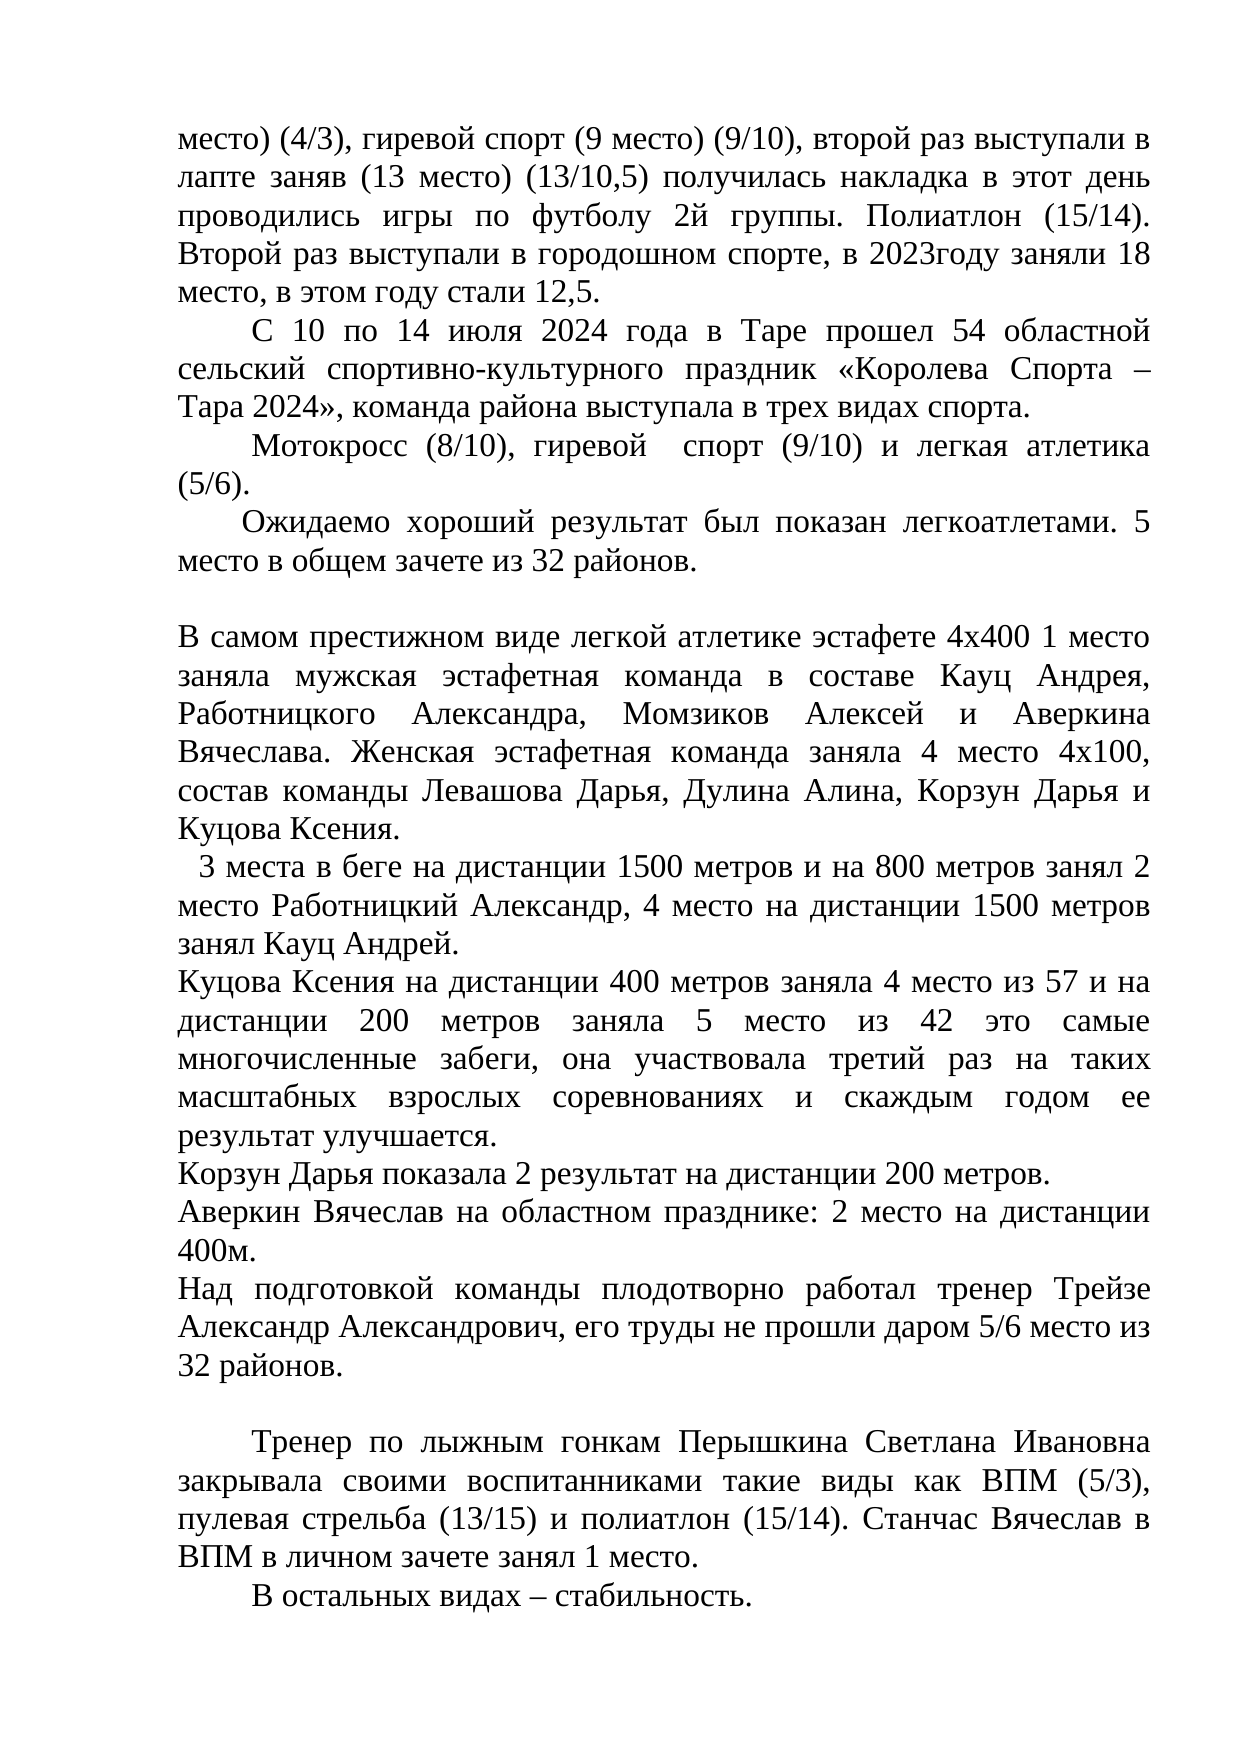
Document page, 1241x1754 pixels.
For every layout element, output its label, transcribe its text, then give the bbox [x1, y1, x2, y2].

text Корзун Дарья показала 2 результат на дистанции 200 метров. [177, 1153, 1152, 1191]
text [177, 118, 1152, 310]
text С 10 по 14 июля 2024 года в Таре прошел 54 областной сельский спортивно-культурного праздник «Королева Спорта – Тара 2024», команда района выступала в трех видах спорта. [177, 310, 1152, 425]
text В остальных видах – стабильность. [177, 1575, 1152, 1613]
text Куцова Ксения на дистанции 400 метров заняла 4 место из 57 и на дистанции 200 метров заняла 5 место из 42 это самые многочисленные забеги, она участвовала третий раз на таких масштабных взрослых соревнованиях и скаждым годом ее результат улучшается. [177, 961, 1152, 1153]
text 3 места в беге на дистанции 1500 метров и на 800 метров занял 2 место Работницкий Александр, 4 место на дистанции 1500 метров занял Кауц Андрей. [177, 846, 1152, 961]
text Аверкин Вячеслав на областном празднике: 2 место на дистанции 400м. [177, 1191, 1152, 1268]
text Тренер по лыжным гонкам Перышкина Светлана Ивановна закрывала своими воспитанниками такие виды как ВПМ (5/3), пулевая стрельба (13/15) и полиатлон (15/14). Станчас Вячеслав в ВПМ в личном зачете занял 1 место. [177, 1421, 1152, 1575]
text Ожидаемо хороший результат был показан легкоатлетами. 5 место в общем зачете из 32 районов. [177, 501, 1152, 578]
text Мотокросс (8/10), гиревой спорт (9/10) и легкая атлетика (5/6). [177, 425, 1152, 501]
text Над подготовкой команды плодотворно работал тренер Трейзе Александр Александрович, его труды не прошли даром 5/6 место из 32 районов. [177, 1268, 1152, 1383]
text В самом престижном виде легкой атлетике эстафете 4х400 1 место заняла мужская эстафетная команда в составе Кауц Андрея, Работницкого Александра, Момзиков Алексей и Аверкина Вячеслава. Женская эстафетная команда заняла 4 место 4х100, состав команды Левашова Дарья, Дулина Алина, Корзун Дарья и Куцова Ксения. [177, 616, 1152, 846]
